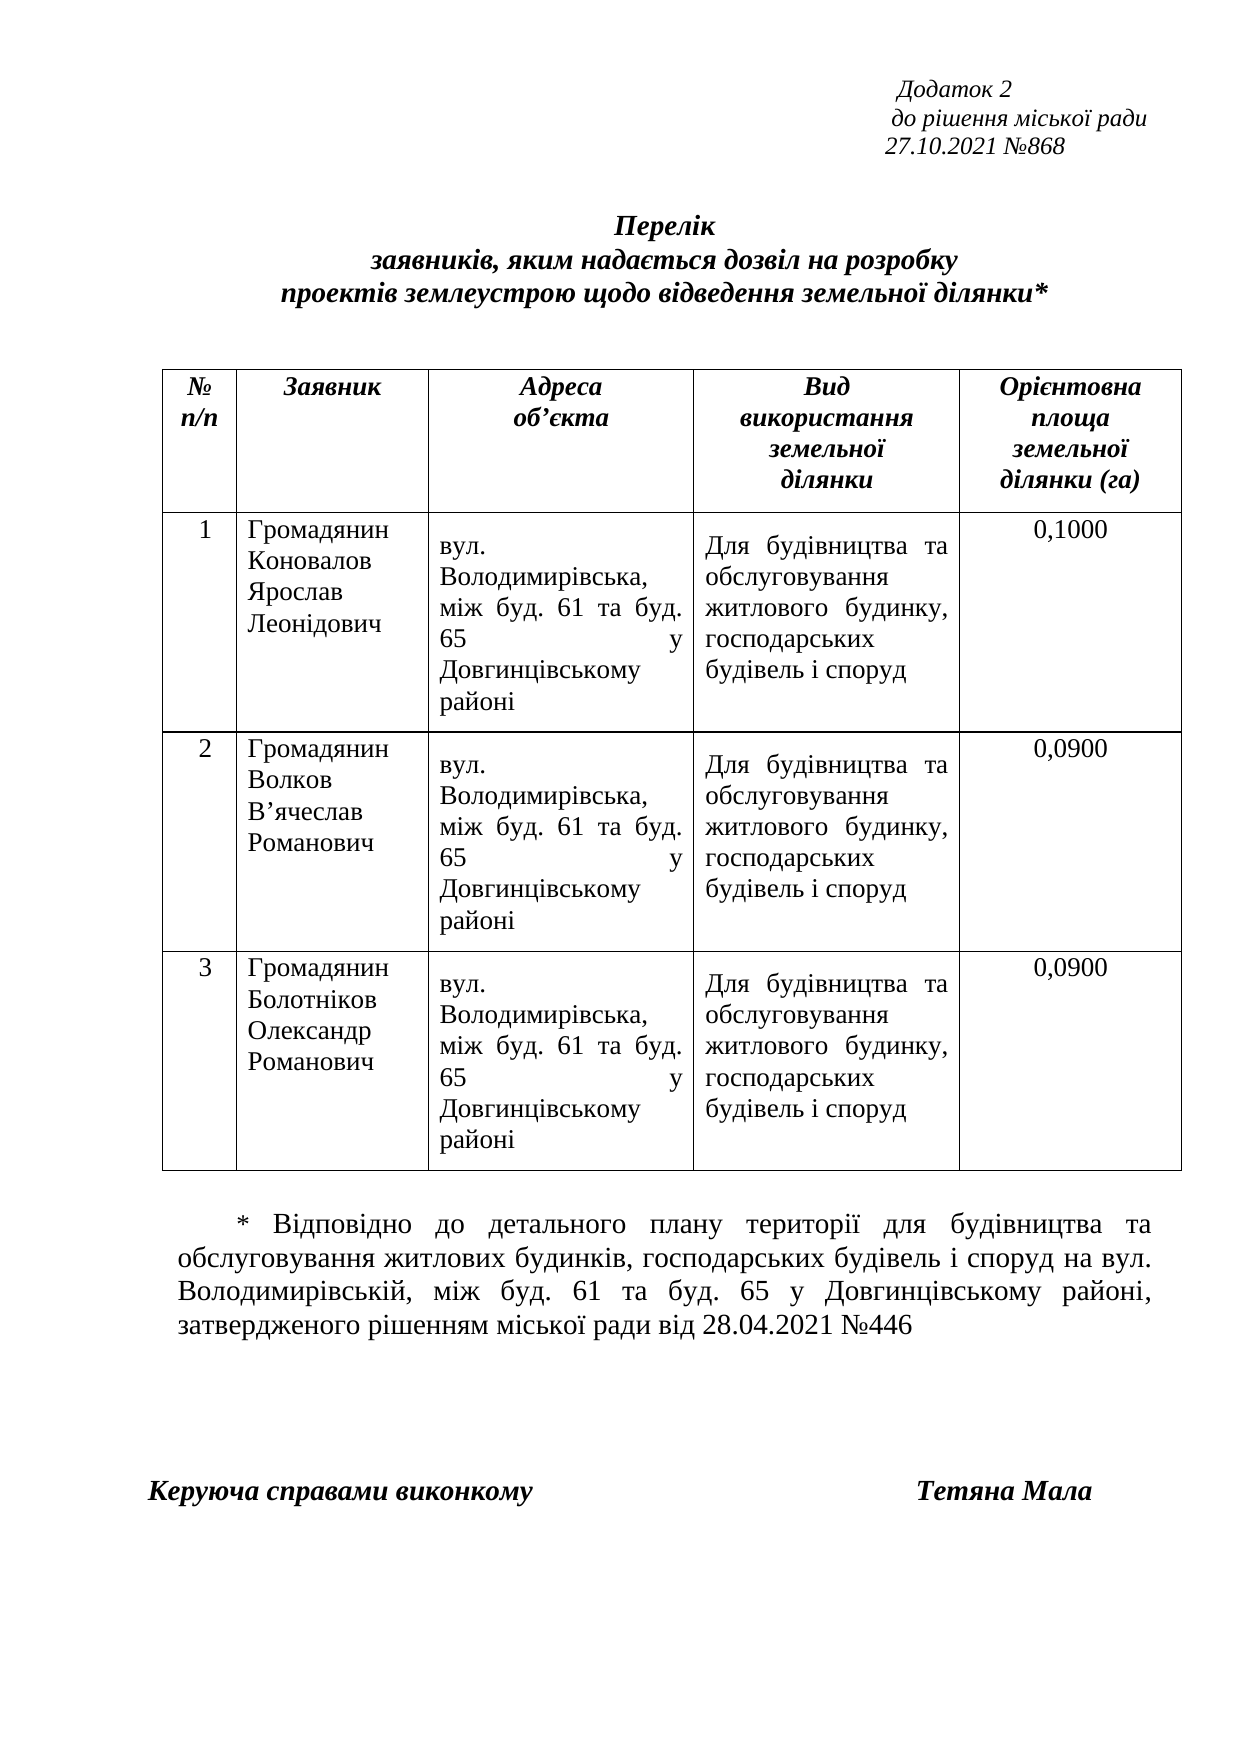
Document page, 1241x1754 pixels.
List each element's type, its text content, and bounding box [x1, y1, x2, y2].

table_cell вул. Володимирівська, між буд. 61 та буд. 65 у Довгинцівському районі [429, 952, 693, 1170]
table_cell Для будівництва та обслуговування житлового будинку, господарських будівель і споруд [694, 513, 959, 731]
table_cell вул. Володимирівська, між буд. 61 та буд. 65 у Довгинцівському районі [429, 733, 693, 951]
text Керуюча справами виконкому Тетяна Мала [148, 1473, 1152, 1507]
table_cell Для будівництва та обслуговування житлового будинку, господарських будівель і споруд [694, 952, 959, 1170]
text Додаток 2 [177, 74, 1152, 103]
text Перелік [177, 208, 1152, 242]
table_header Орієнтовна площа земельної ділянки (га) [960, 370, 1181, 512]
table_cell 2 [163, 733, 236, 951]
text до рішення міської ради [177, 103, 1152, 131]
table_header Вид використання земельної ділянки [694, 370, 959, 512]
table_cell Громадянин Болотніков Олександр Романович [237, 952, 428, 1170]
table_cell Громадянин Коновалов Ярослав Леонідович [237, 513, 428, 731]
table_header Заявник [237, 370, 428, 512]
text заявників, яким надається дозвіл на розробку [177, 242, 1152, 275]
table_cell Громадянин Волков В’ячеслав Романович [237, 733, 428, 951]
text проектів землеустрою щодо відведення земельної ділянки* [177, 275, 1152, 309]
table_cell 3 [163, 952, 236, 1170]
table_cell 1 [163, 513, 236, 731]
table_cell Для будівництва та обслуговування житлового будинку, господарських будівель і споруд [694, 733, 959, 951]
text * Відповідно до детального плану території для будівництва та обслуговування житлових будинків, господарських будівель і споруд на вул. Володимирівській, між буд. 61 та буд. 65 у Довгинцівському районі, затвердженого рішенням міської ради від 28.04.2021 №446 [177, 1206, 1152, 1341]
text 27.10.2021 №868 [177, 131, 1152, 160]
table_cell вул. Володимирівська, між буд. 61 та буд. 65 у Довгинцівському районі [429, 513, 693, 731]
table_cell 0,0900 [960, 952, 1181, 1170]
table_header Адреса об’єкта [429, 370, 693, 512]
table_cell 0,0900 [960, 733, 1181, 951]
table_cell 0,1000 [960, 513, 1181, 731]
table_header № п/п [163, 370, 236, 512]
